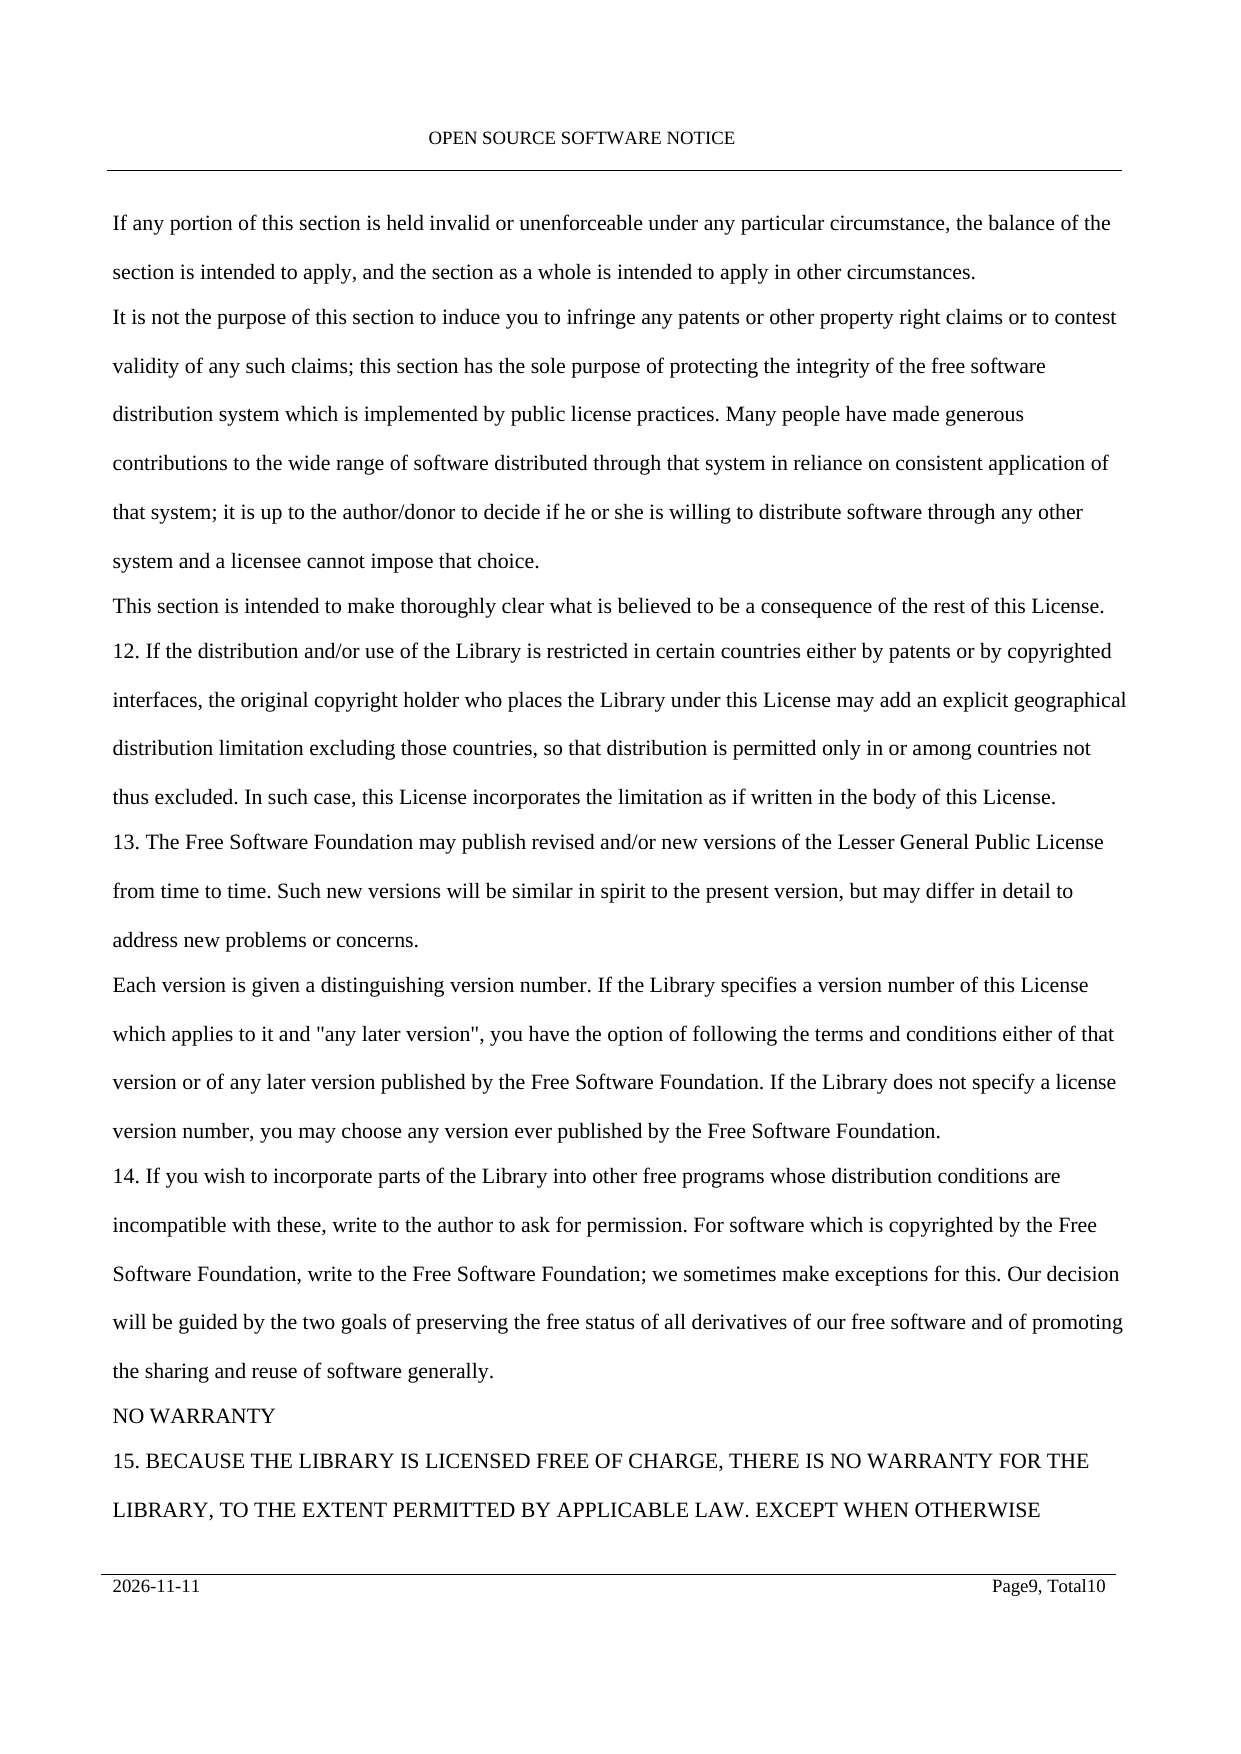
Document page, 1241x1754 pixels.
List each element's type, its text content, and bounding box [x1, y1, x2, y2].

text It is not the purpose of this section to induce you to infringe any patents or other property right claims or to contest validity of any such claims; this section has the sole purpose of protecting the integrity of the free software distribution system which is implemented by public license practices. Many people have made generous contributions to the wide range of software distributed through that system in reliance on consistent application of that system; it is up to the author/donor to decide if he or she is willing to distribute software through any other system and a licensee cannot impose that choice. [112, 300, 1128, 576]
text If any portion of this section is held invalid or unenforceable under any particular circumstance, the balance of the section is intended to apply, and the section as a whole is intended to apply in other circumstances. [112, 206, 1128, 288]
text This section is intended to make thoroughly clear what is believed to be a consequence of the rest of this License. [112, 589, 1128, 622]
text 12. If the distribution and/or use of the Library is restricted in certain countries either by patents or by copyrighted interfaces, the original copyright holder who places the Library under this License may add an explicit geographical distribution limitation excluding those countries, so that distribution is permitted only in or among countries not thus excluded. In such case, this License incorporates the limitation as if written in the body of this License. [112, 634, 1128, 813]
text 14. If you wish to incorporate parts of the Library into other free programs whose distribution conditions are incompatible with these, write to the author to ask for permission. For software which is copyrighted by the Free Software Foundation, write to the Free Software Foundation; we sometimes make exceptions for this. Our decision will be guided by the two goals of preserving the free status of all derivatives of our free software and of promoting the sharing and reuse of software generally. [112, 1159, 1128, 1387]
text Each version is given a distinguishing version number. If the Library specifies a version number of this License which applies to it and "any later version", you have the option of following the terms and conditions either of that version or of any later version published by the Free Software Foundation. If the Library does not specify a license version number, you may choose any version ever published by the Free Software Foundation. [112, 968, 1128, 1147]
text NO WARRANTY [112, 1399, 1128, 1432]
text 13. The Free Software Foundation may publish revised and/or new versions of the Lesser General Public License from time to time. Such new versions will be similar in spirit to the present version, but may differ in detail to address new problems or concerns. [112, 826, 1128, 956]
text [112, 1445, 1128, 1526]
